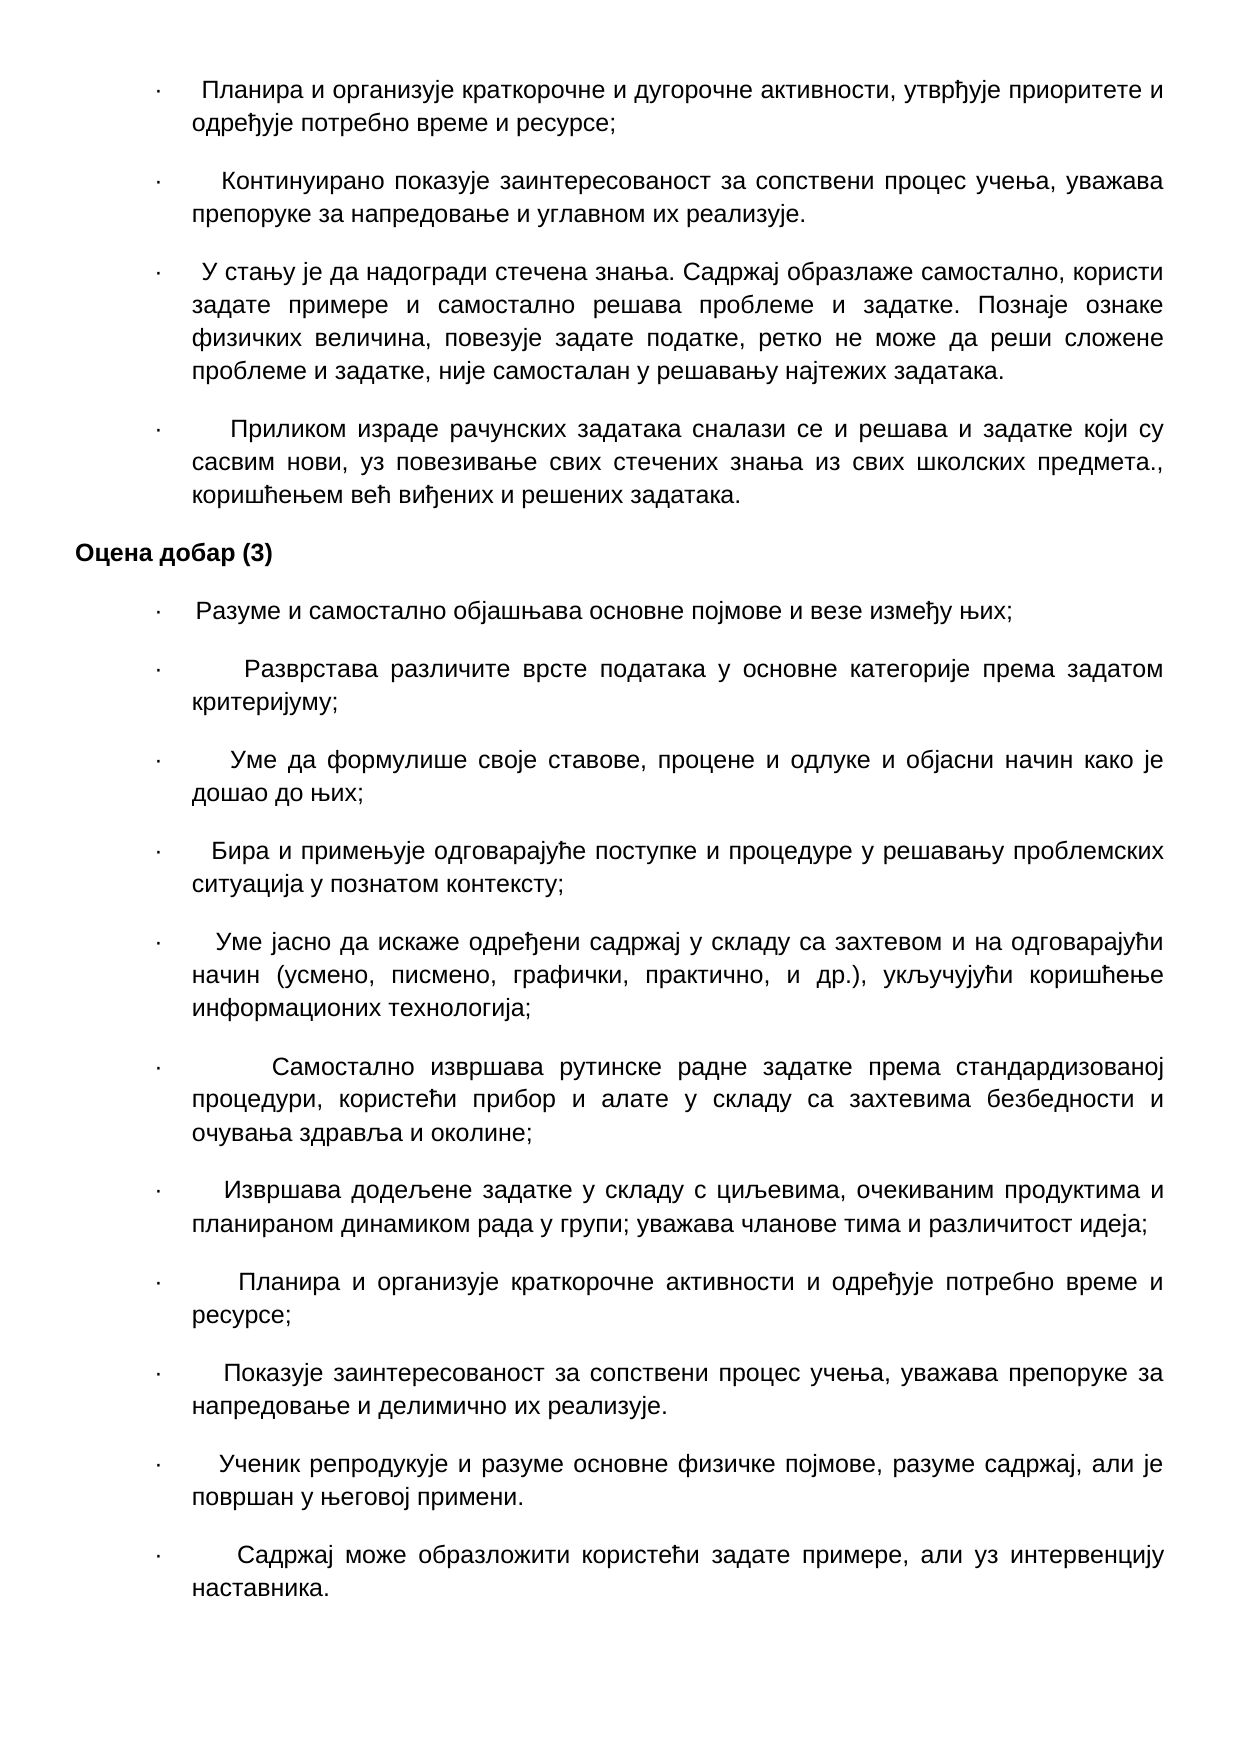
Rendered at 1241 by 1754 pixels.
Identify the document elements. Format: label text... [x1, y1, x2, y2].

text · Приликом израде рачунских задатака сналази се и решава и задатке који су сасвим нови, уз повезивање свих стечених знања из свих школских предмета., коришћењем већ виђених и решених задатака. [154, 414, 1165, 509]
text · Ученик репродукује и разуме основне физичке појмове, разуме садржај, али је површан у његовој примени. [154, 1449, 1165, 1510]
text · Извршава додељене задатке у складу с циљевима, очекиваним продуктима и планираном динамиком рада у групи; уважава чланове тима и различитост идеја; [154, 1176, 1165, 1237]
text · Садржај може образложити користећи задате примере, али уз интервенцију наставника. [154, 1540, 1165, 1601]
text Оцена добар (3) [75, 538, 1165, 567]
text · У стању је да надогради стечена знања. Садржај образлаже самостално, користи задате примере и самостално решава проблеме и задатке. Познаје ознаке физичких величина, повезује задате податке, ретко не може да реши сложене проблеме и задатке, није самосталан у решавању најтежих задатака. [154, 257, 1165, 385]
text · Уме јасно да искаже одређени садржај у складу са захтевом и на одговарајући начин (усмено, писмено, графички, практично, и др.), укључујући коришћење информационих технологија; [154, 927, 1165, 1022]
text · Уме да формулише своје ставове, процене и одлуке и објасни начин како је дошао до њих; [154, 745, 1165, 807]
text · Планира и организује краткорочне активности и одређује потребно време и ресурсе; [154, 1267, 1165, 1328]
text · Планира и организује краткорочне и дугорочне активности, утврђује приоритете и одређује потребно време и ресурсе; [154, 75, 1165, 137]
text · Бира и примењује одговарајуће поступке и процедуре у решавању проблемских ситуација у познатом контексту; [154, 836, 1165, 898]
text · Самостално извршава рутинске радне задатке према стандардизованој процедури, користећи прибор и алате у складу са захтевима безбедности и очувања здравља и околине; [154, 1051, 1165, 1146]
text · Континуирано показује заинтересованост за сопствени процес учења, уважава препоруке за напредовање и углавном их реализује. [154, 166, 1165, 228]
text · Показује заинтересованост за сопствени процес учења, уважава препоруке за напредовање и делимично их реализује. [154, 1358, 1165, 1419]
text · Разуме и самостално објашњава основне појмове и везе између њих; [154, 596, 1165, 625]
text · Разврстава различите врсте података у основне категорије према задатом критеријуму; [154, 654, 1165, 716]
